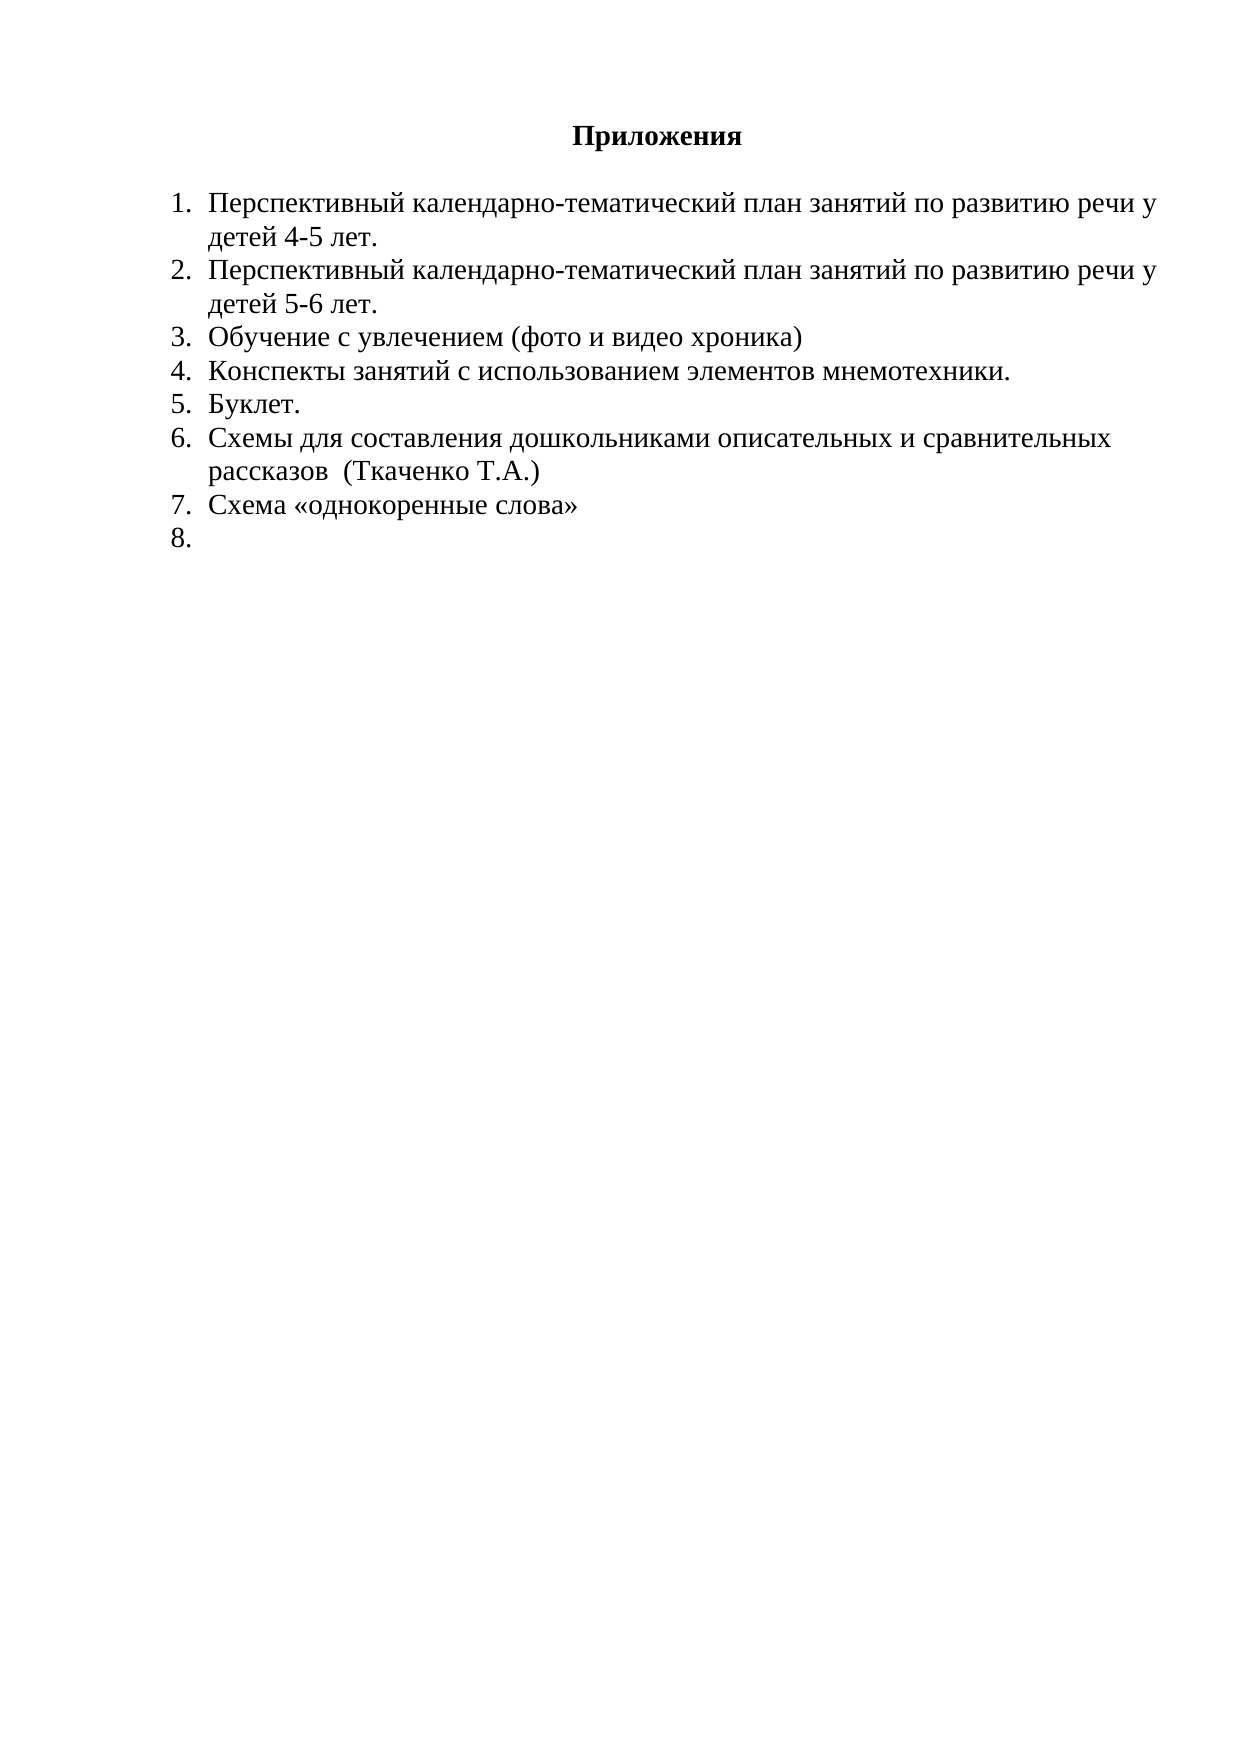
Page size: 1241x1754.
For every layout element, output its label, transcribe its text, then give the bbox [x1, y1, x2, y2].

list Перспективный календарно-тематический план занятий по развитию речи у детей 5-6 лет. [170, 252, 1181, 319]
list Обучение с увлечением (фото и видео хроника) [170, 319, 1181, 353]
list Перспективный календарно-тематический план занятий по развитию речи у детей 4-5 лет. [170, 185, 1181, 252]
list Схема «однокоренные слова» [170, 487, 1181, 521]
list Буклет. [170, 386, 1181, 420]
list Конспекты занятий с использованием элементов мнемотехники. [170, 353, 1181, 386]
text Приложения [133, 118, 1181, 152]
list Схемы для составления дошкольниками описательных и сравнительных рассказов (Ткаченко Т.А.) [170, 420, 1181, 487]
